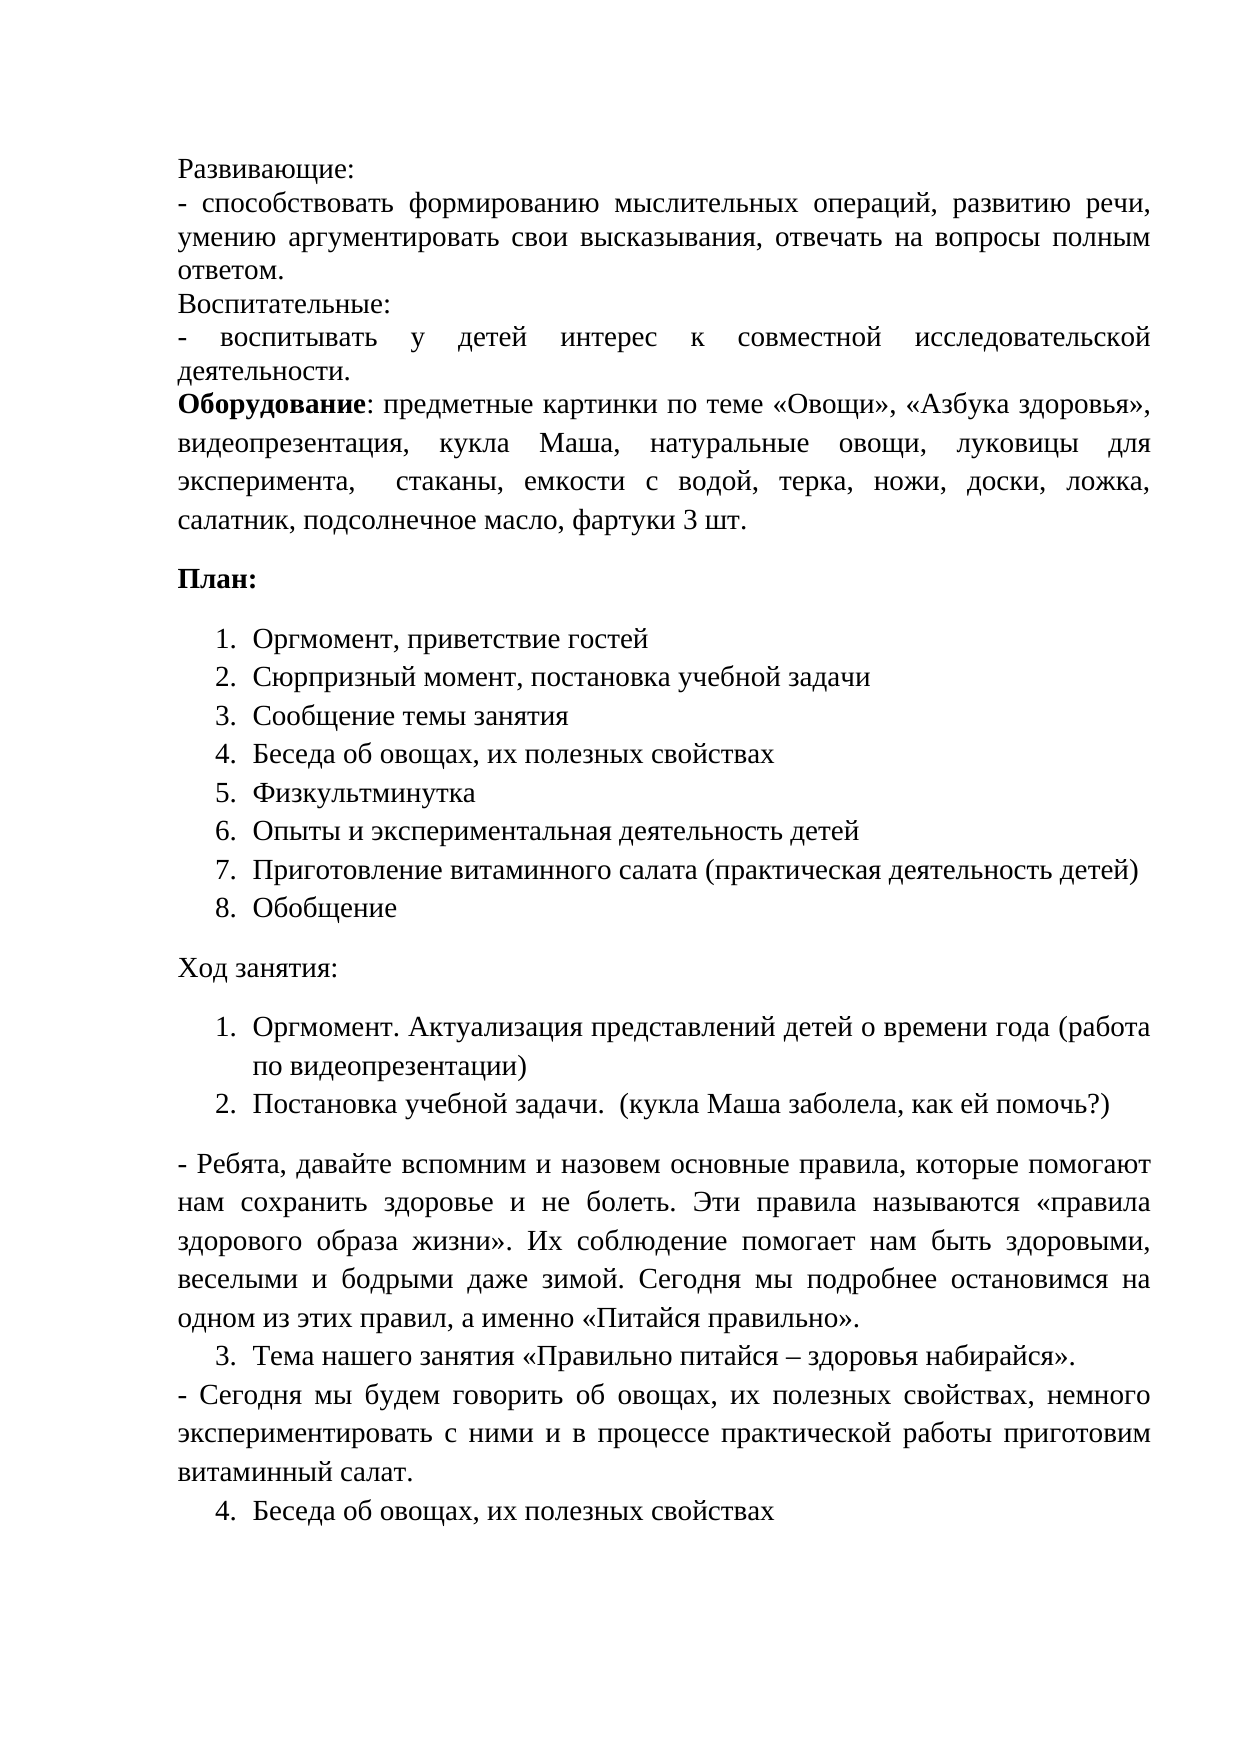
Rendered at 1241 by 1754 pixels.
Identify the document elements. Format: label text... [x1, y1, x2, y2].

list Оргмомент. Актуализация представлений детей о времени года (работа по видеопрезентации) [215, 1009, 1152, 1081]
list Сюрпризный момент, постановка учебной задачи [215, 659, 1152, 693]
list Сообщение темы занятия [215, 698, 1152, 731]
list Беседа об овощах, их полезных свойствах [215, 736, 1152, 770]
list Тема нашего занятия «Правильно питайся – здоровья набирайся». [215, 1338, 1152, 1372]
text Оборудование: предметные картинки по теме «Овощи», «Азбука здоровья», видеопрезентация, кукла Маша, натуральные овощи, луковицы для эксперимента, стаканы, емкости с водой, терка, ножи, доски, ложка, салатник, подсолнечное масло, фартуки 3 шт. [177, 386, 1152, 536]
list Приготовление витаминного салата (практическая деятельность детей) [215, 852, 1152, 886]
text - Ребята, давайте вспомним и назовем основные правила, которые помогают нам сохранить здоровье и не болеть. Эти правила называются «правила здорового образа жизни». Их соблюдение помогает нам быть здоровыми, веселыми и бодрыми даже зимой. Сегодня мы подробнее остановимся на одном из этих правил, а именно «Питайся правильно». [177, 1146, 1152, 1333]
text Ход занятия: [177, 950, 1152, 983]
list Обобщение [215, 891, 1152, 924]
list Физкультминутка [215, 775, 1152, 808]
text - способствовать формированию мыслительных операций, развитию речи, умению аргументировать свои высказывания, отвечать на вопросы полным ответом. [177, 185, 1152, 286]
text - Сегодня мы будем говорить об овощах, их полезных свойствах, немного экспериментировать с ними и в процессе практической работы приготовим витаминный салат. [177, 1377, 1152, 1488]
list Оргмомент, приветствие гостей [215, 621, 1152, 654]
text План: [177, 561, 1152, 595]
text Развивающие: [177, 152, 1152, 185]
text - воспитывать у детей интерес к совместной исследовательской деятельности. [177, 319, 1152, 386]
list Беседа об овощах, их полезных свойствах [215, 1493, 1152, 1526]
list Постановка учебной задачи. (кукла Маша заболела, как ей помочь?) [215, 1086, 1152, 1120]
text Воспитательные: [177, 286, 1152, 319]
list Опыты и экспериментальная деятельность детей [215, 813, 1152, 847]
